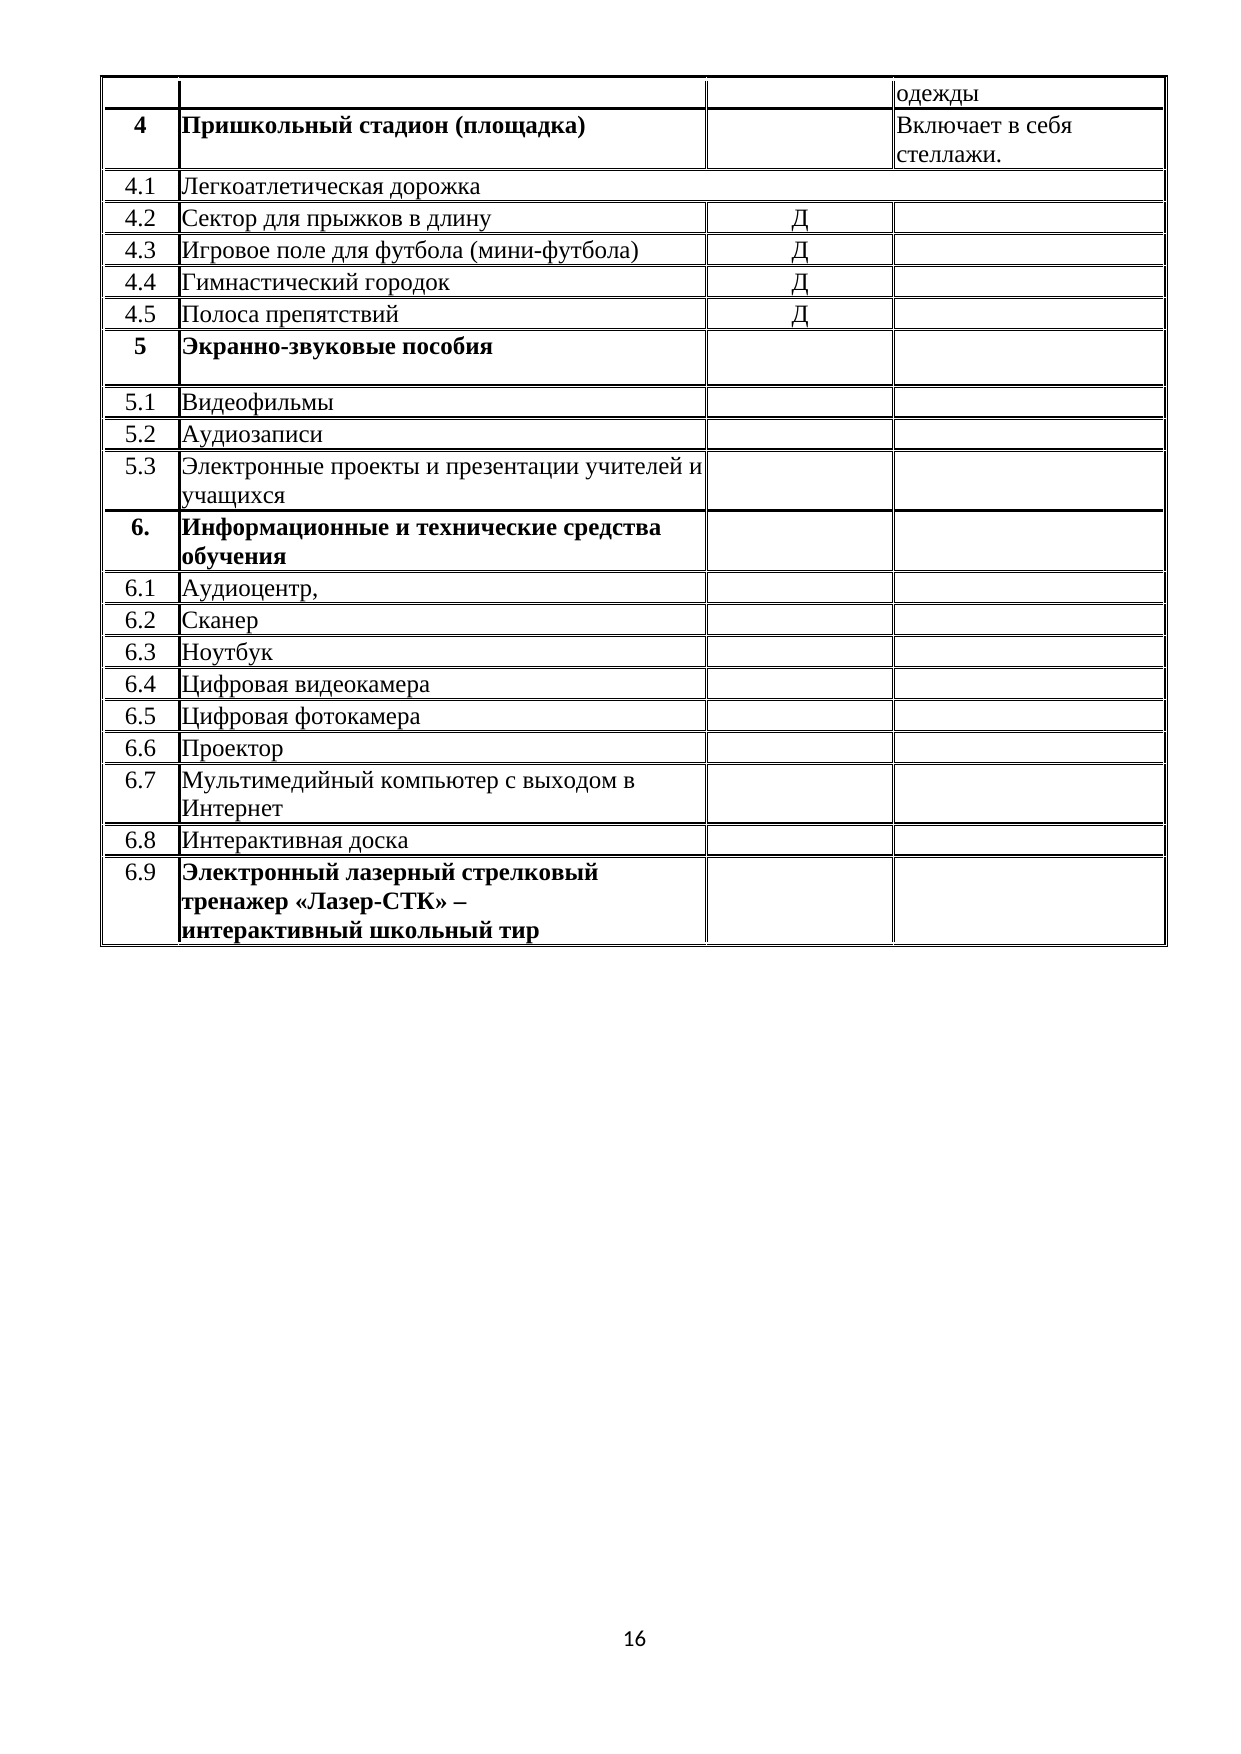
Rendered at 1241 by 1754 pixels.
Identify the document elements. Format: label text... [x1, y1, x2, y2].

table_cell Аудиозаписи [181, 420, 705, 448]
table_cell [894, 570, 1166, 602]
table_cell [708, 331, 892, 384]
table_cell 6.2 [101, 602, 179, 634]
table_cell Интерактивная доска [181, 826, 705, 854]
table_cell [895, 416, 1165, 448]
table_cell Полоса препятствий [181, 299, 705, 328]
table_cell [708, 765, 892, 822]
table_cell [708, 733, 892, 762]
table_cell [708, 826, 892, 854]
table_cell [708, 420, 892, 448]
table_cell 4.3 [101, 232, 179, 264]
table_cell [894, 296, 1166, 328]
table_cell [894, 854, 1165, 944]
table_cell [895, 384, 1165, 416]
table_cell [895, 448, 1165, 509]
table_cell Включает в себя стеллажи. [895, 107, 1164, 168]
table_cell [894, 634, 1166, 666]
table_cell [894, 666, 1166, 698]
table_cell [894, 698, 1166, 729]
table_cell [895, 509, 1164, 570]
table_cell [708, 388, 892, 416]
table_cell Пришкольный стадион (площадка) [181, 110, 705, 168]
table_cell [894, 602, 1166, 634]
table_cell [894, 78, 1164, 107]
table_cell 6.3 [101, 634, 179, 666]
table_cell 6.8 [103, 822, 178, 854]
table_cell 6. [103, 509, 178, 570]
table_cell [894, 232, 1166, 264]
table_cell [708, 512, 892, 570]
table_cell 6.5 [101, 698, 179, 729]
table_cell [894, 328, 1166, 384]
table_cell [708, 669, 892, 698]
table_cell 4.4 [101, 264, 179, 296]
table_cell [894, 762, 1166, 822]
table_cell 4 [103, 107, 178, 168]
table_cell Д [708, 299, 892, 328]
table_cell Цифровая видеокамера [181, 669, 705, 698]
table_cell Мультимедийный компьютер с выходом в Интернет [181, 765, 705, 822]
table_cell Гимнастический городок [181, 267, 705, 296]
table_cell 6.7 [101, 762, 179, 822]
table_cell Д [708, 235, 892, 264]
table_cell [708, 637, 892, 666]
table_cell 6.9 [103, 854, 179, 944]
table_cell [179, 78, 706, 107]
table_cell Электронный лазерный стрелковый тренажер «Лазер-СТК» – интерактивный школьный тир [466, 858, 706, 944]
table_cell [894, 200, 1166, 232]
table_cell 3.3 [103, 77, 179, 107]
table_cell [706, 78, 894, 107]
table_cell Аудиоцентр, [181, 573, 705, 602]
table_cell Легкоатлетическая дорожка [179, 168, 1166, 200]
table_cell [708, 110, 892, 168]
table_cell Ноутбук [181, 637, 705, 666]
table_cell Проектор [181, 733, 705, 762]
table_cell 5.1 [103, 384, 178, 416]
table_cell Сектор для прыжков в длину [181, 203, 705, 232]
table_cell 5.3 [103, 448, 178, 509]
table_cell Видеофильмы [181, 388, 705, 416]
table_cell [706, 858, 894, 944]
table_cell Игровое поле для футбола (мини-футбола) [181, 235, 705, 264]
table_cell [895, 822, 1165, 854]
table_cell [894, 264, 1166, 296]
table_cell 6.4 [101, 666, 179, 698]
table_cell Д [708, 203, 892, 232]
table_cell [708, 452, 892, 509]
table_cell 6.1 [101, 570, 179, 602]
table_cell Цифровая фотокамера [181, 701, 705, 729]
table_cell [895, 730, 1165, 762]
table_cell 4.1 [101, 168, 179, 200]
table_cell [708, 605, 892, 634]
table_cell [708, 701, 892, 729]
table_cell 5.2 [103, 416, 178, 448]
table_cell [708, 573, 892, 602]
table_cell Электронные проекты и презентации учителей и учащихся [181, 452, 705, 509]
table_cell Д [708, 267, 892, 296]
table_cell Экранно-звуковые пособия [181, 331, 705, 384]
table_cell 4.5 [101, 296, 179, 328]
table_cell Информационные и технические средства обучения [181, 512, 705, 570]
table_cell Сканер [181, 605, 705, 634]
table_cell 6.6 [103, 730, 178, 762]
table_cell 5 [101, 328, 179, 384]
table_cell 4.2 [101, 200, 179, 232]
